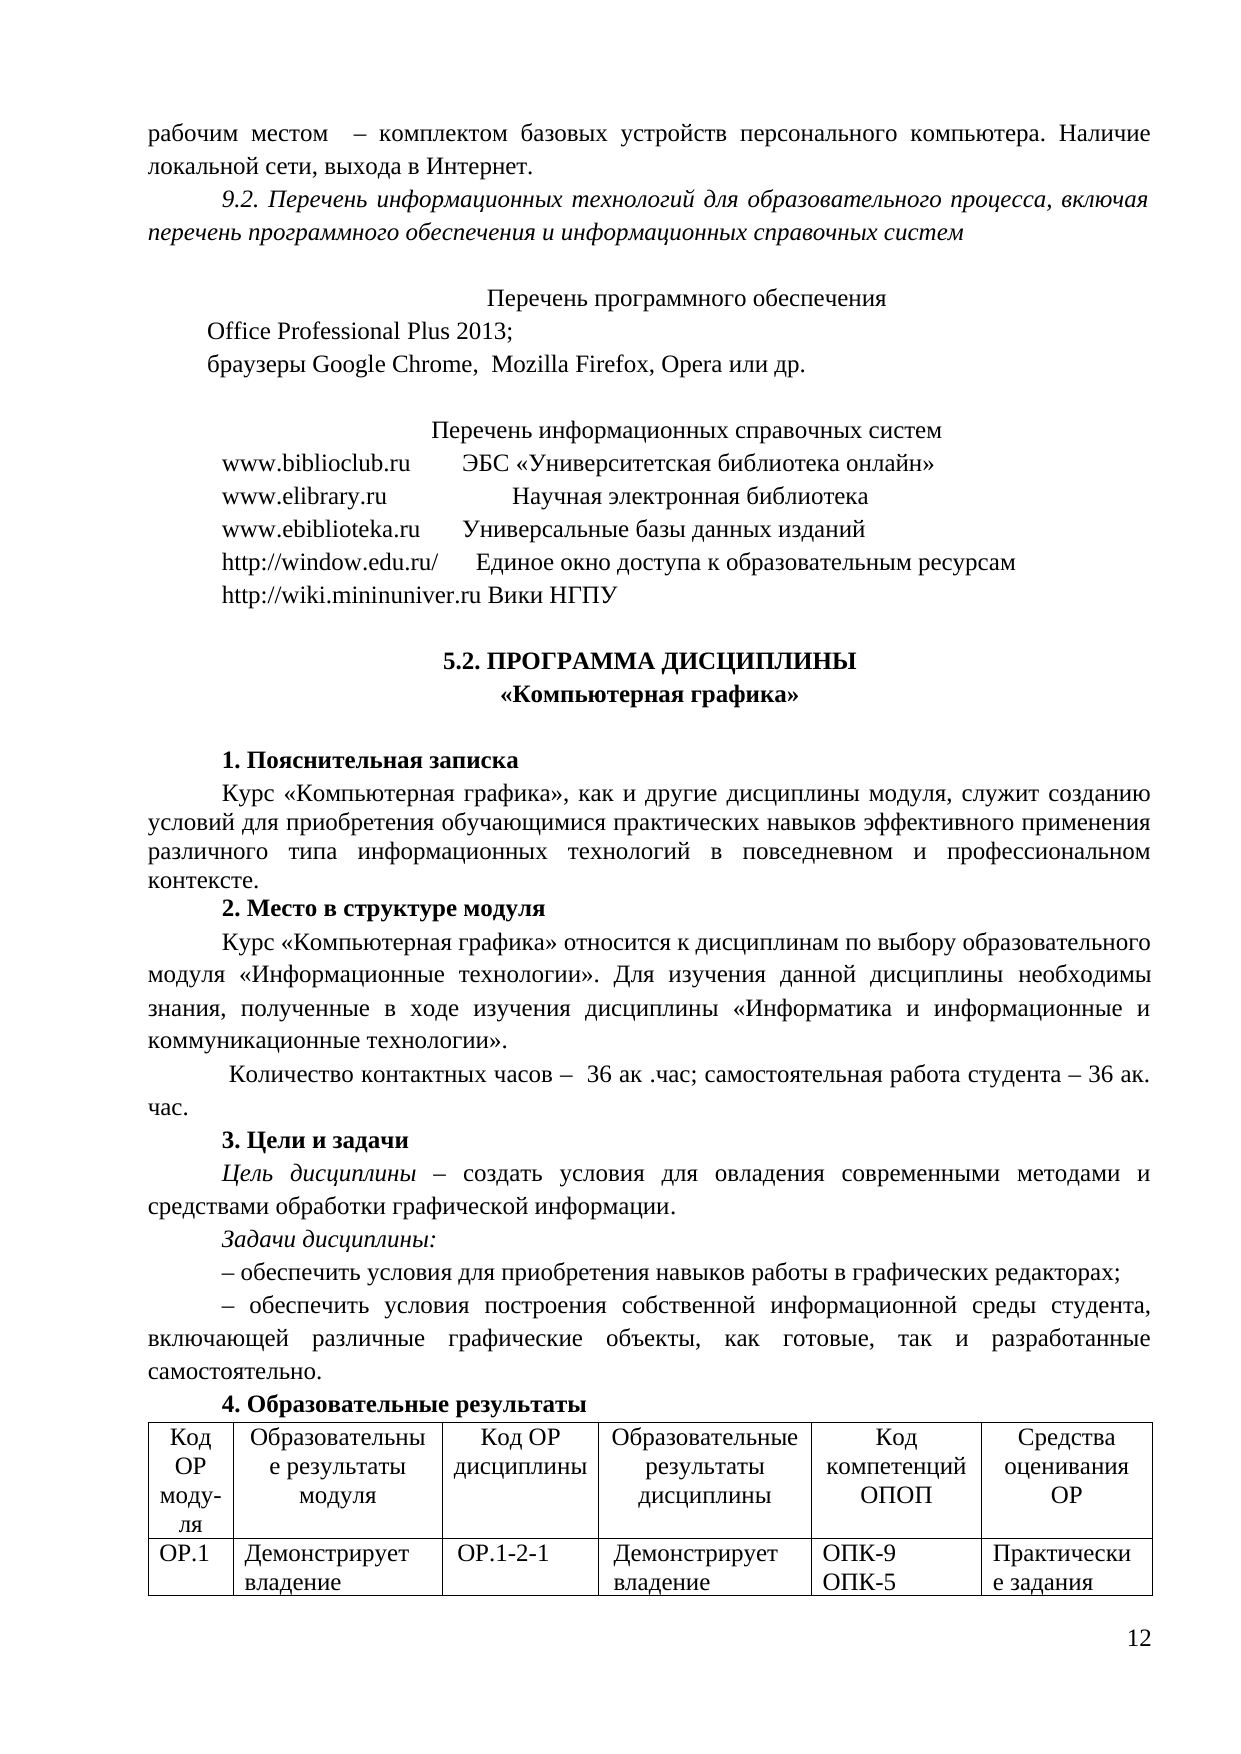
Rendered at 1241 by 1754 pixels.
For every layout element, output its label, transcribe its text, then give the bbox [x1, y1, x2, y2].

text Количество контактных часов – 36 ак .час; самостоятельная работа студента – 36 ак. час. [148, 1059, 1152, 1120]
text 2. Место в структуре модуля [148, 893, 1152, 922]
table_header Код ОР моду-ля [149, 1423, 233, 1537]
subtitle «Компьютерная графика» [148, 679, 1152, 708]
table_header Средства оценивания ОР [982, 1423, 1152, 1537]
text http://wiki.mininuniver.ru Вики НГПУ [148, 580, 1152, 609]
text – обеспечить условия построения собственной информационной среды студента, включающей различные графические объекты, как готовые, так и разработанные самостоятельно. [148, 1290, 1152, 1384]
text 3. Цели и задачи [148, 1125, 1152, 1153]
table_cell ОР.1-2-1 [443, 1539, 598, 1595]
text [148, 118, 1152, 180]
table_cell ОР.1 [149, 1539, 233, 1595]
text 4. Образовательные результаты [148, 1389, 1152, 1418]
text www.elibrary.ru Научная электронная библиотека [148, 481, 1152, 510]
text Задачи дисциплины: [148, 1224, 1152, 1252]
text www.biblioclub.ru ЭБС «Университетская библиотека онлайн» [148, 448, 1152, 477]
text www.ebiblioteka.ru Универсальные базы данных изданий [148, 514, 1152, 543]
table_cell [599, 1539, 811, 1595]
table_cell ОПК-9 ОПК-5 [812, 1539, 981, 1595]
text браузеры Google Chrome, Mozilla Firefox, Opera или др. [207, 349, 1152, 378]
text – обеспечить условия для приобретения навыков работы в графических редакторах; [148, 1257, 1152, 1286]
text 1. Пояснительная записка [148, 746, 1152, 774]
table_header Код компетенций ОПОП [812, 1423, 981, 1537]
text Office Professional Plus 2013; [207, 316, 1152, 345]
text Курс «Компьютерная графика», как и другие дисциплины модуля, служит созданию условий для приобретения обучающимися практических навыков эффективного применения различного типа информационных технологий в повседневном и профессиональном контексте. [148, 778, 1152, 893]
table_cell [982, 1539, 1152, 1595]
text 9.2. Перечень информационных технологий для образовательного процесса, включая перечень программного обеспечения и информационных справочных систем [148, 184, 1152, 246]
text Перечень программного обеспечения [148, 283, 1152, 312]
subtitle 5.2. ПРОГРАММА ДИСЦИПЛИНЫ [148, 646, 1152, 675]
table_header Образовательные результаты модуля [234, 1423, 442, 1537]
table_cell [234, 1539, 442, 1595]
text Курс «Компьютерная графика» относится к дисциплинам по выбору образовательного модуля «Информационные технологии». Для изучения данной дисциплины необходимы знания, полученные в ходе изучения дисциплины «Информатика и информационные и коммуникационные технологии». [148, 927, 1152, 1054]
text http://window.edu.ru/ Единое окно доступа к образовательным ресурсам [148, 547, 1152, 576]
table_header Код ОР дисциплины [443, 1423, 598, 1537]
text Цель дисциплины – создать условия для овладения современными методами и средствами обработки графической информации. [148, 1158, 1152, 1219]
text Перечень информационных справочных систем [148, 415, 1152, 444]
table_header Образовательные результаты дисциплины [599, 1423, 811, 1537]
